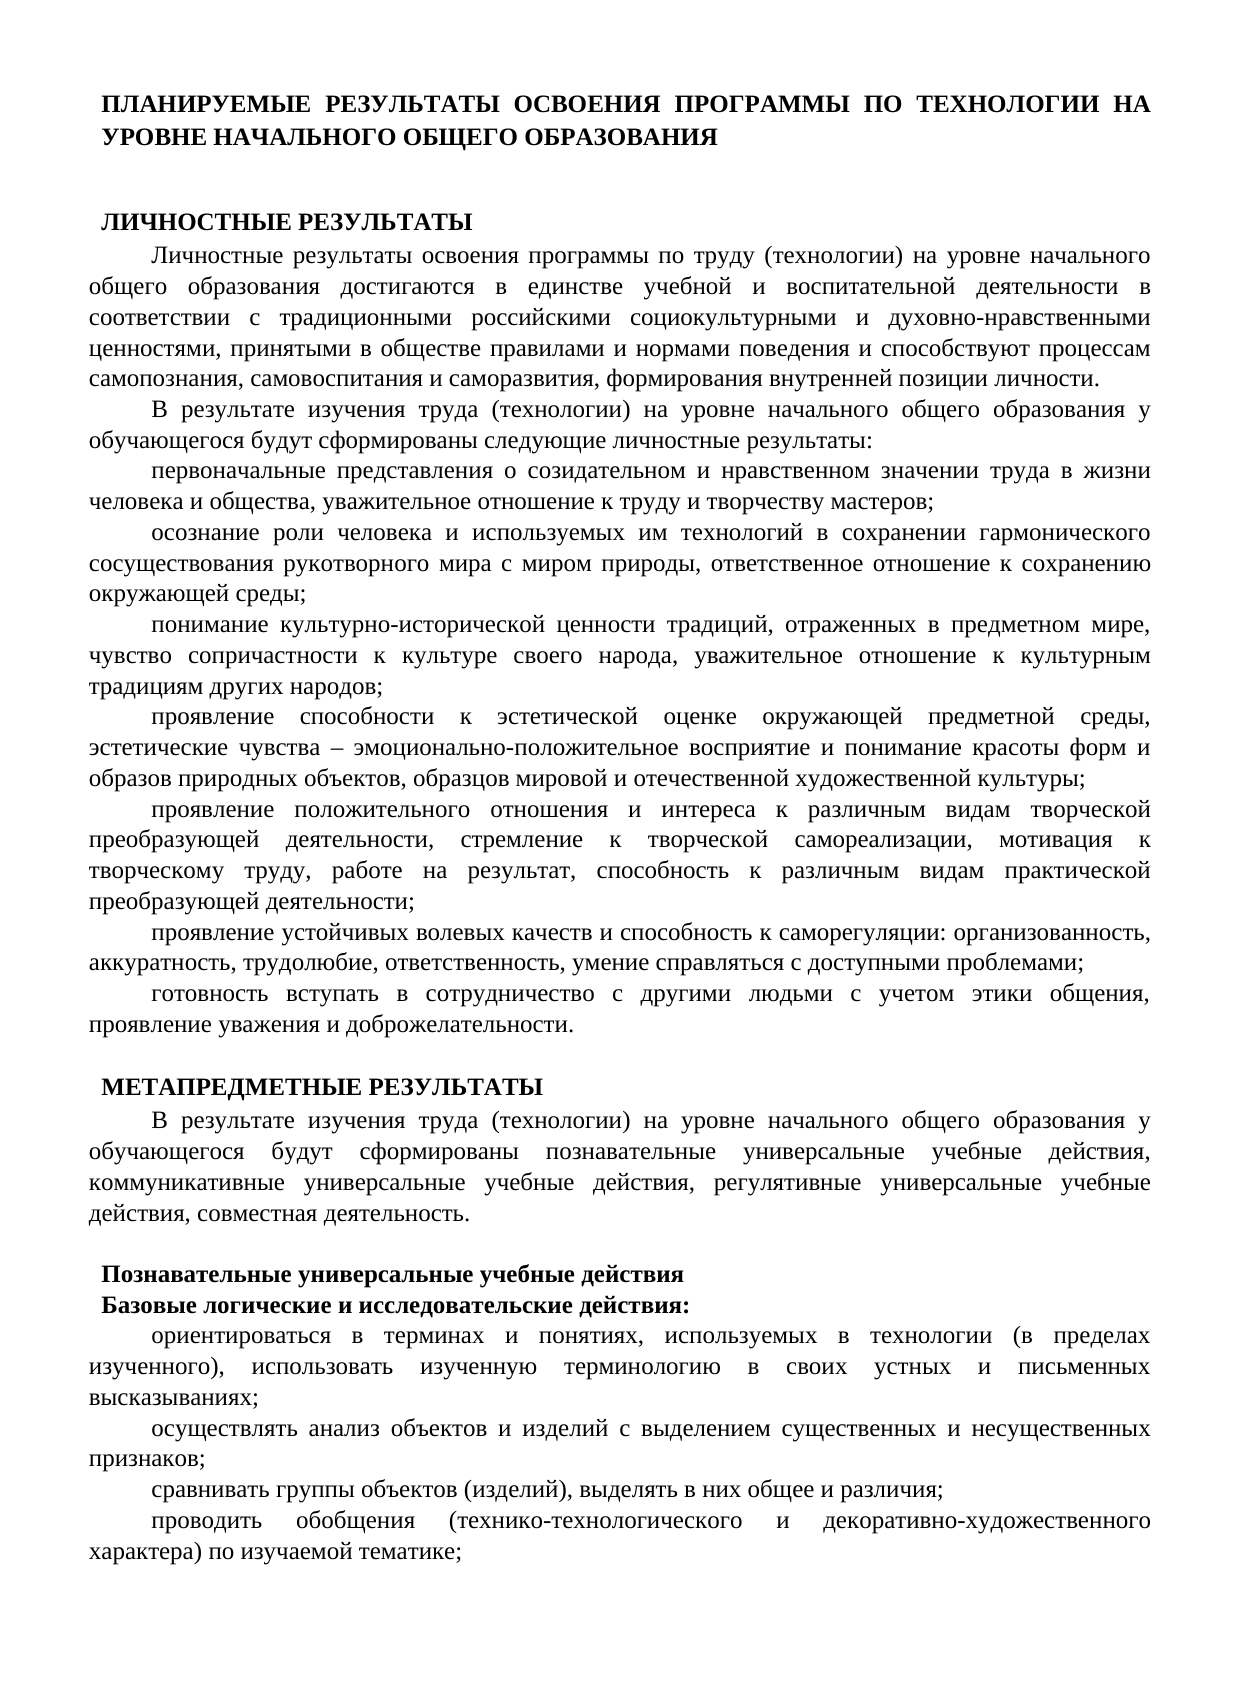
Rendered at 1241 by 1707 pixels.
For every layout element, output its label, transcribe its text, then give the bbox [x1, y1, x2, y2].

text первоначальные представления о созидательном и нравственном значении труда в жизни человека и общества, уважительное отношение к труду и творчеству мастеров; [89, 456, 1152, 515]
text ориентироваться в терминах и понятиях, используемых в технологии (в пределах изученного), использовать изученную терминологию в своих устных и письменных высказываниях; [89, 1321, 1152, 1411]
text Личностные результаты освоения программы по труду (технологии) на уровне начального общего образования достигаются в единстве учебной и воспитательной деятельности в соответствии с традиционными российскими социокультурными и духовно-нравственными ценностями, принятыми в обществе правилами и нормами поведения и способствуют процессам самопознания, самовоспитания и саморазвития, формирования внутренней позиции личности. [89, 241, 1152, 392]
text осознание роли человека и используемых им технологий в сохранении гармонического сосуществования рукотворного мира с миром природы, ответственное отношение к сохранению окружающей среды; [89, 517, 1152, 607]
text сравнивать группы объектов (изделий), выделять в них общее и различия; [89, 1474, 1152, 1503]
text ПЛАНИРУЕМЫЕ РЕЗУЛЬТАТЫ ОСВОЕНИЯ ПРОГРАММЫ ПО ТЕХНОЛОГИИ НА УРОВНЕ НАЧАЛЬНОГО ОБЩЕГО ОБРАЗОВАНИЯ [101, 89, 1152, 150]
text ЛИЧНОСТНЫЕ РЕЗУЛЬТАТЫ [101, 207, 1152, 236]
text В результате изучения труда (технологии) на уровне начального общего образования у обучающегося будут сформированы следующие личностные результаты: [89, 394, 1152, 454]
text осуществлять анализ объектов и изделий с выделением существенных и несущественных признаков; [89, 1413, 1152, 1472]
text проводить обобщения (технико-технологического и декоративно-художественного характера) по изучаемой тематике; [89, 1505, 1152, 1564]
text В результате изучения труда (технологии) на уровне начального общего образования у обучающегося будут сформированы познавательные универсальные учебные действия, коммуникативные универсальные учебные действия, регулятивные универсальные учебные действия, совместная деятельность. [89, 1106, 1152, 1226]
text Познавательные универсальные учебные действия [101, 1259, 1152, 1288]
text понимание культурно-исторической ценности традиций, отраженных в предметном мире, чувство сопричастности к культуре своего народа, уважительное отношение к культурным традициям других народов; [89, 609, 1152, 699]
text проявление способности к эстетической оценке окружающей предметной среды, эстетические чувства – эмоционально-положительное восприятие и понимание красоты форм и образов природных объектов, образцов мировой и отечественной художественной культуры; [89, 701, 1152, 792]
text проявление устойчивых волевых качеств и способность к саморегуляции: организованность, аккуратность, трудолюбие, ответственность, умение справляться с доступными проблемами; [89, 917, 1152, 976]
text МЕТАПРЕДМЕТНЫЕ РЕЗУЛЬТАТЫ [101, 1072, 1152, 1101]
text Базовые логические и исследовательские действия: [101, 1290, 1152, 1319]
text готовность вступать в сотрудничество с другими людьми с учетом этики общения, проявление уважения и доброжелательности. [89, 978, 1152, 1037]
text проявление положительного отношения и интереса к различным видам творческой преобразующей деятельности, стремление к творческой самореализации, мотивация к творческому труду, работе на результат, способность к различным видам практической преобразующей деятельности; [89, 794, 1152, 914]
